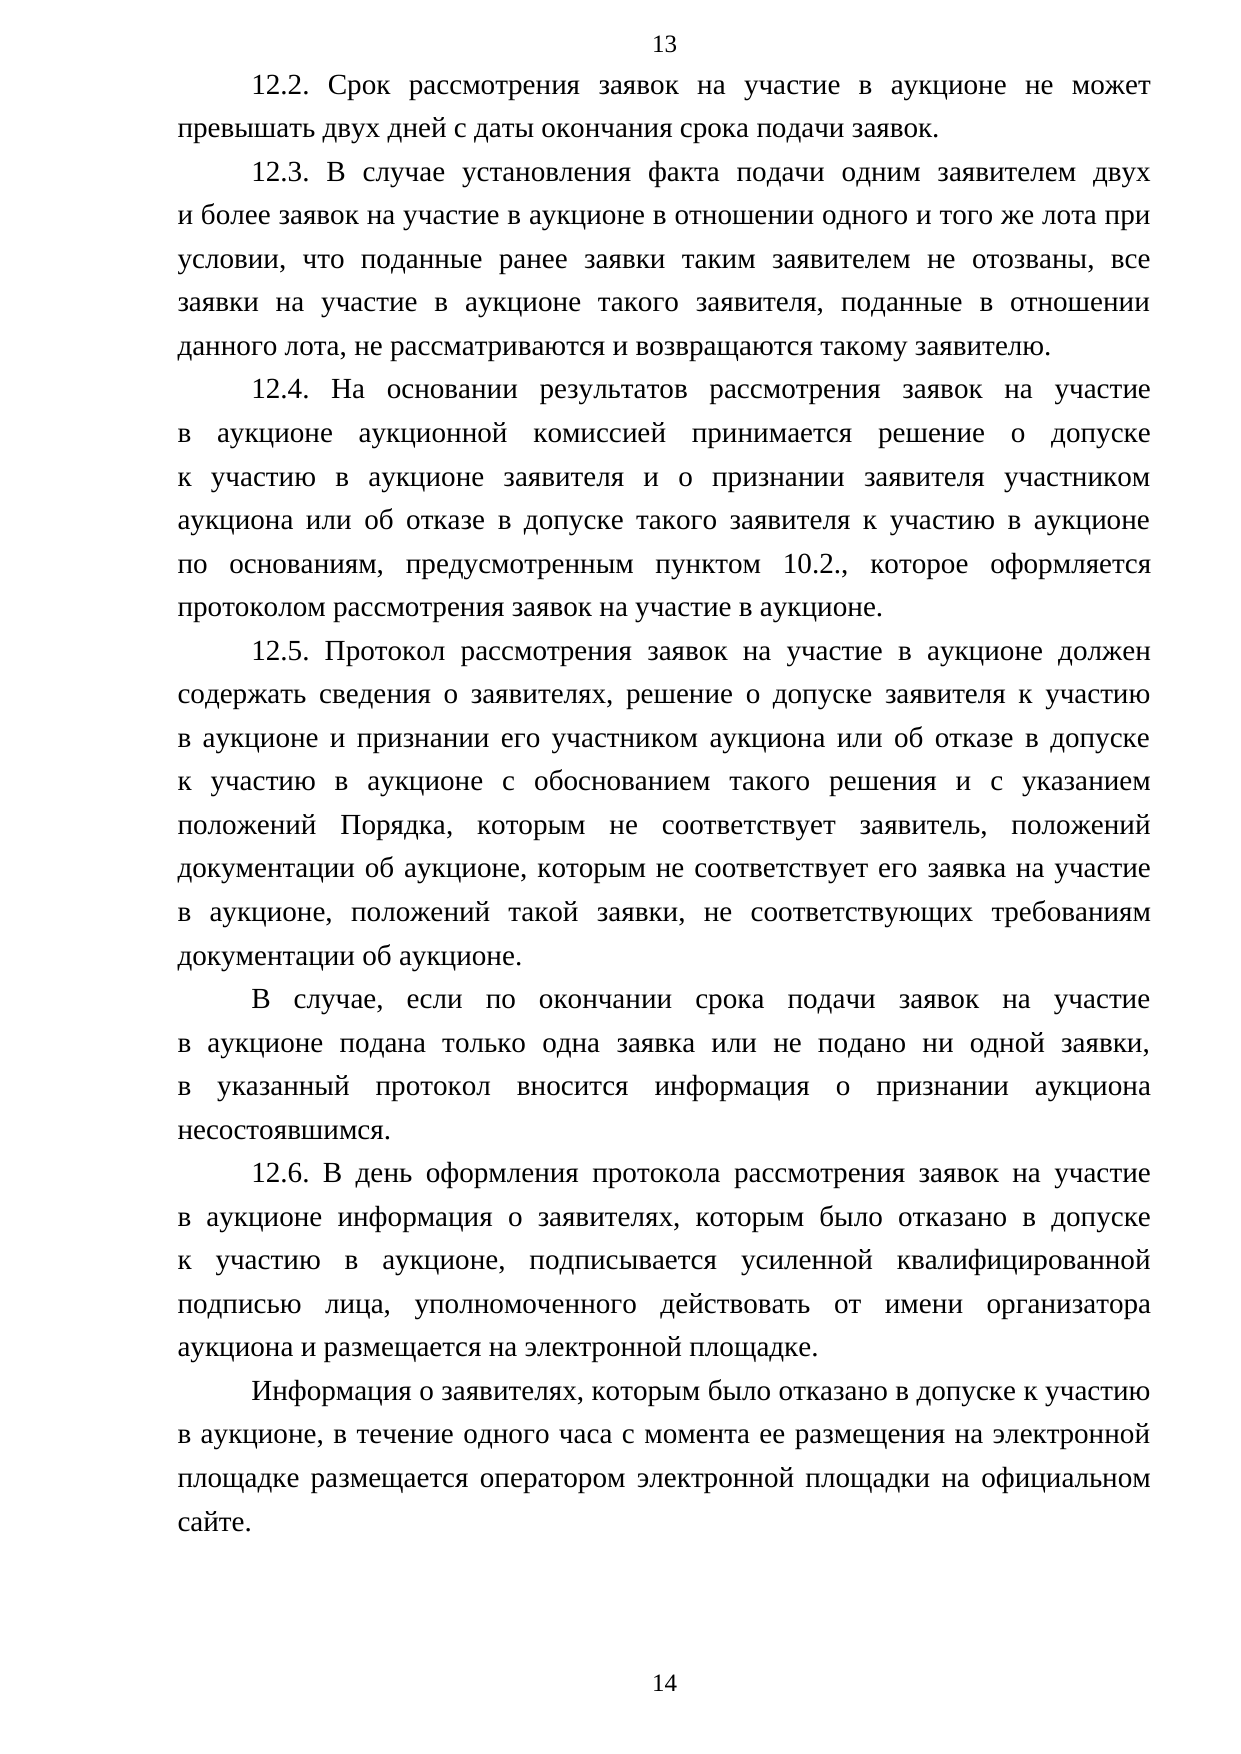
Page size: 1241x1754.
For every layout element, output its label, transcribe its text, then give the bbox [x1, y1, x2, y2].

text В случае, если по окончании срока подачи заявок на участие в аукционе подана только одна заявка или не подано ни одной заявки, в указанный протокол вносится информация о признании аукциона несостоявшимся. [177, 981, 1152, 1145]
text 12.6. В день оформления протокола рассмотрения заявок на участие в аукционе информация о заявителях, которым было отказано в допуске к участию в аукционе, подписывается усиленной квалифицированной подписью лица, уполномоченного действовать от имени организатора аукциона и размещается на электронной площадке. [177, 1155, 1152, 1363]
text 14 [177, 1668, 1152, 1697]
text 12.4. На основании результатов рассмотрения заявок на участие в аукционе аукционной комиссией принимается решение о допуске к участию в аукционе заявителя и о признании заявителя участником аукциона или об отказе в допуске такого заявителя к участию в аукционе по основаниям, предусмотренным пунктом 10.2., которое оформляется протоколом рассмотрения заявок на участие в аукционе. [177, 372, 1152, 623]
text 12.5. Протокол рассмотрения заявок на участие в аукционе должен содержать сведения о заявителях, решение о допуске заявителя к участию в аукционе и признании его участником аукциона или об отказе в допуске к участию в аукционе с обоснованием такого решения и с указанием положений Порядка, которым не соответствует заявитель, положений документации об аукционе, которым не соответствует его заявка на участие в аукционе, положений такой заявки, не соответствующих требованиям документации об аукционе. [177, 633, 1152, 971]
text 12.3. В случае установления факта подачи одним заявителем двух и более заявок на участие в аукционе в отношении одного и того же лота при условии, что поданные ранее заявки таким заявителем не отозваны, все заявки на участие в аукционе такого заявителя, поданные в отношении данного лота, не рассматриваются и возвращаются такому заявителю. [177, 154, 1152, 362]
text Информация о заявителях, которым было отказано в допуске к участию в аукционе, в течение одного часа с момента ее размещения на электронной площадке размещается оператором электронной площадки на официальном сайте. [177, 1373, 1152, 1537]
text 12.2. Срок рассмотрения заявок на участие в аукционе не может превышать двух дней с даты окончания срока подачи заявок. [177, 67, 1152, 144]
text 13 [177, 29, 1152, 58]
